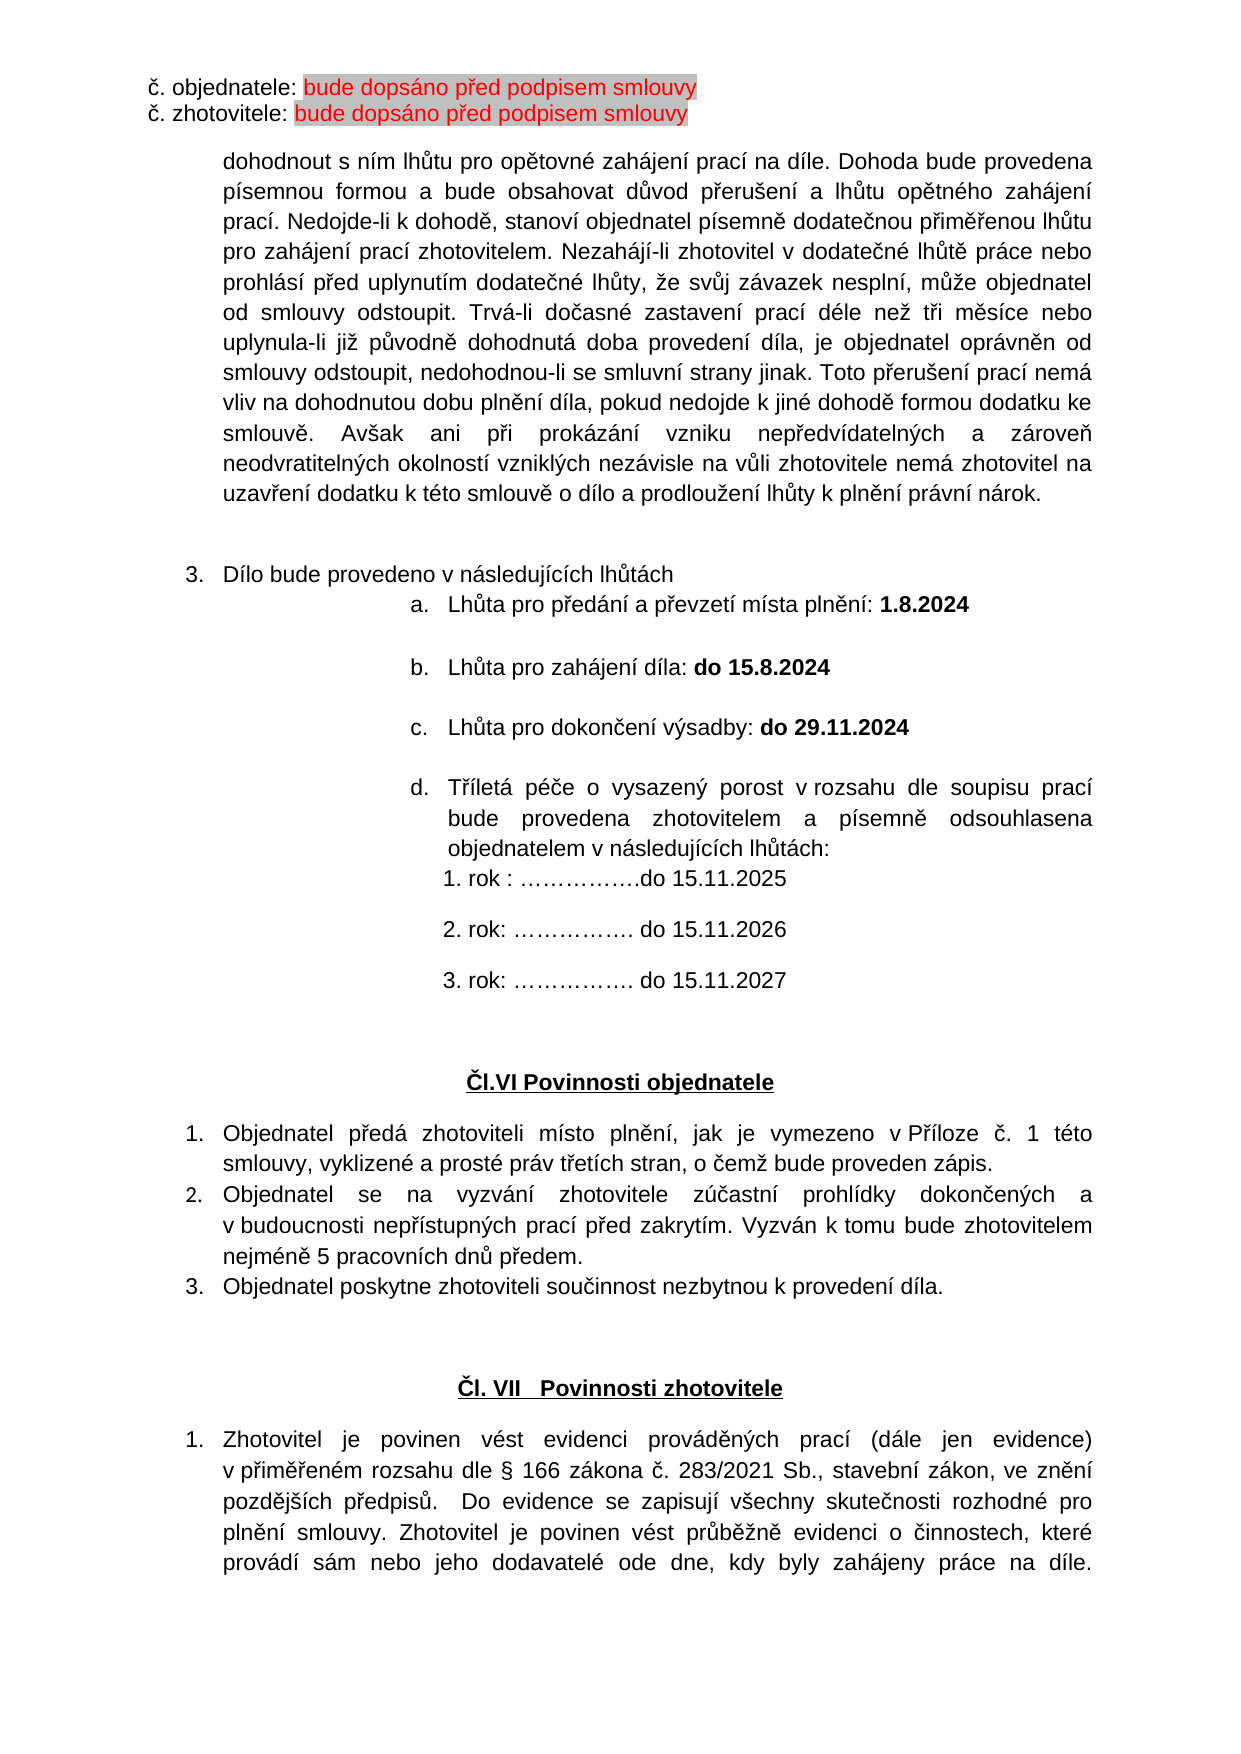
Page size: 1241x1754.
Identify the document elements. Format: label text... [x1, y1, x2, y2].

list Lhůta pro předání a převzetí místa plnění: 1.8.2024 [410, 591, 1093, 618]
list Objednatel se na vyzvání zhotovitele zúčastní prohlídky dokončených a v budoucnosti nepřístupných prací před zakrytím. Vyzván k tomu bude zhotovitelem nejméně 5 pracovních dnů předem. [185, 1181, 1093, 1269]
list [185, 1426, 1093, 1575]
list Lhůta pro zahájení díla: do 15.8.2024 [410, 653, 1093, 680]
list Objednatel předá zhotoviteli místo plnění, jak je vymezeno v Příloze č. 1 této smlouvy, vyklizené a prosté práv třetích stran, o čemž bude proveden zápis. [185, 1120, 1093, 1177]
list Tříletá péče o vysazený porost v rozsahu dle soupisu prací bude provedena zhotovitelem a písemně odsouhlasena objednatelem v následujících lhůtách: [410, 774, 1093, 861]
text Čl.VI Povinnosti objednatele [148, 1069, 1093, 1095]
list Dílo bude provedeno v následujících lhůtách [185, 561, 1093, 587]
text 3. rok: ……………. do 15.11.2027 [372, 967, 1093, 993]
list Lhůta pro dokončení výsadby: do 29.11.2024 [410, 714, 1093, 740]
text 1. rok : …………….do 15.11.2025 [372, 865, 1093, 891]
list Objednatel poskytne zhotoviteli součinnost nezbytnou k provedení díla. [185, 1273, 1093, 1299]
text 2. rok: ……………. do 15.11.2026 [372, 916, 1093, 942]
text Čl. VII Povinnosti zhotovitele [148, 1375, 1093, 1401]
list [185, 148, 1093, 506]
